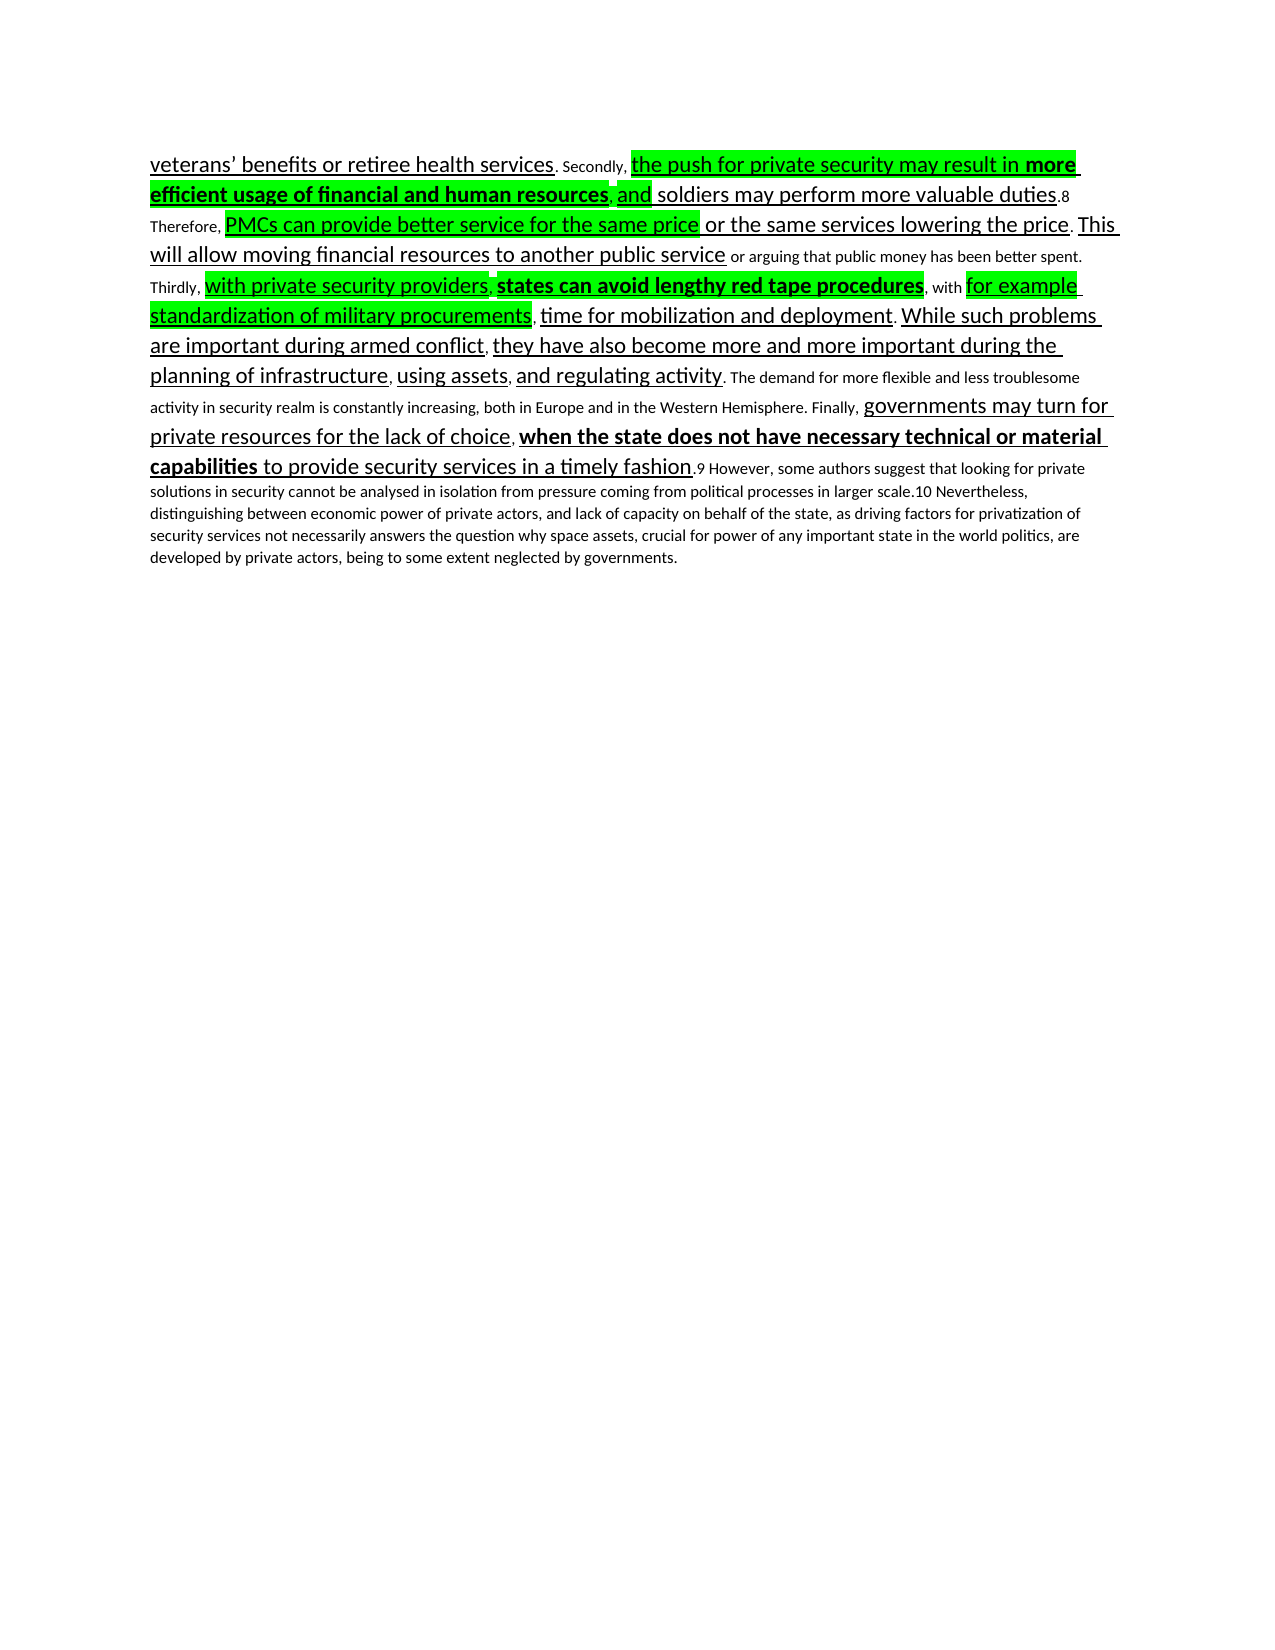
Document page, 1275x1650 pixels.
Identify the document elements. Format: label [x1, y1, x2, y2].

text [150, 150, 1125, 568]
